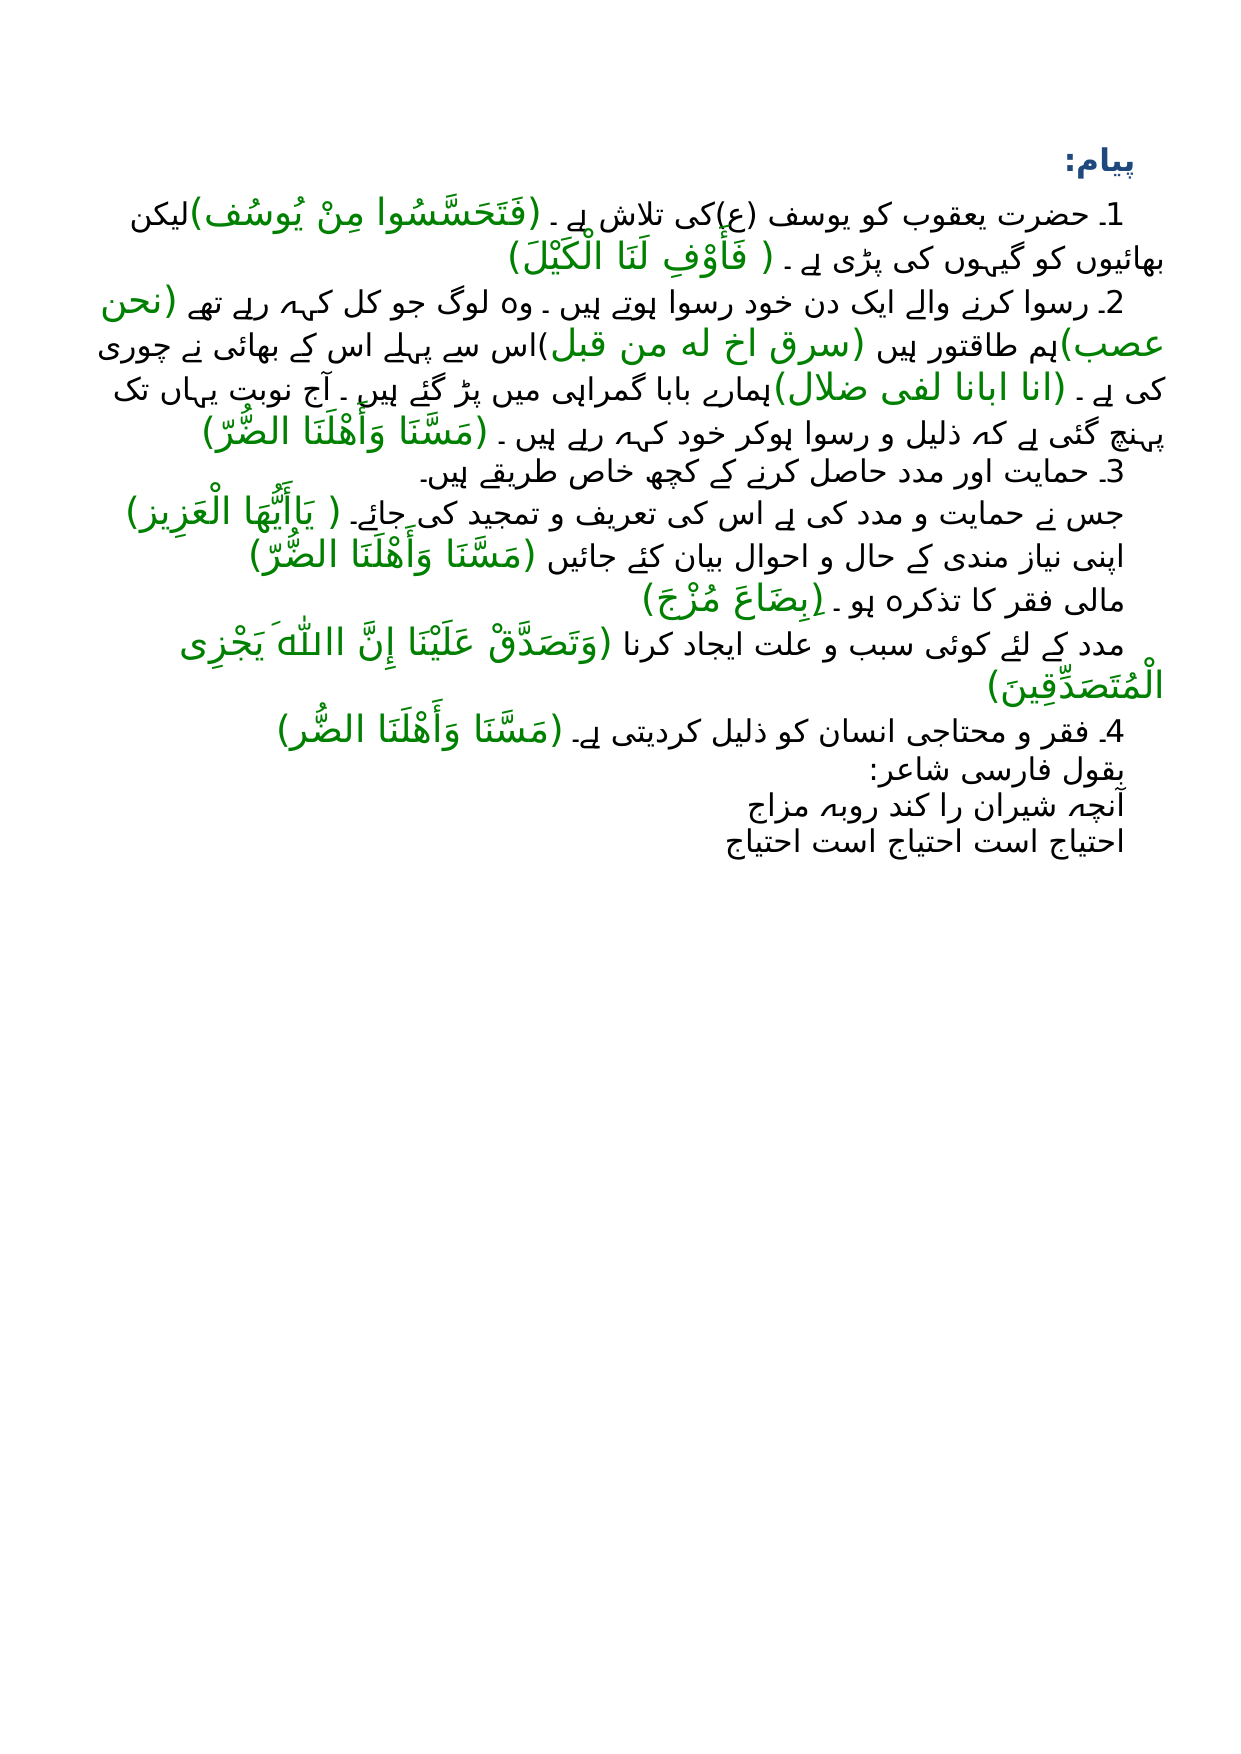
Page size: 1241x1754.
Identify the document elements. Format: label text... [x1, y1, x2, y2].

text احتیاج است احتیاج است احتیاج [75, 824, 1165, 860]
text 1۔ حضرت یعقوب کو یوسف (ع)کی تلاش ہے ۔ (فَتَحَسَّسُوا مِنْ یُوسُف)لیکن بھائیوں کو گیہوں کی پڑی ہے ۔ ( فَأَوْفِ لَنَا الْکَیْلَ) [75, 191, 1165, 278]
text جس نے حمایت و مدد کی ہے اس کی تعریف و تمجید کی جائے۔ ( یَاأَیُّهَا الْعَزِیز) [75, 489, 1165, 533]
text 4۔ فقر و محتاجی انسان کو ذلیل کردیتی ہے۔ (مَسَّنَا وَأَهْلَنَا الضُّر) [75, 707, 1165, 751]
text اپنی نیاز مندی کے حال و احوال بیان کئے جائیں (مَسَّنَا وَأَهْلَنَا الضُّرّ) [75, 533, 1165, 577]
text بقول فارسی شاعر: [75, 751, 1165, 787]
text مالی فقر کا تذکرہ ہو ۔ (ِبِضَاعَ مُزْجَ) [75, 577, 1165, 620]
subtitle پیام: [75, 142, 1165, 178]
text 3۔ حمایت اور مدد حاصل کرنے کے کچھ خاص طریقے ہیں۔ [75, 453, 1165, 489]
text مدد کے لئے کوئی سبب و علت ایجاد کرنا (وَتَصَدَّقْ عَلَیْنَا إِنَّ اﷲَ یَجْزِی الْمُتَصَدِّقِینَ) [75, 620, 1165, 707]
text آنچہ شیران را کند روبہ مزاج [75, 787, 1165, 824]
text 2۔ رسوا کرنے والے ایک دن خود رسوا ہوتے ہیں ۔ وہ لوگ جو کل کہہ رہے تھے (نحن عصب)ہم طاقتور ہیں (سرق اخ له من قبل)اس سے پہلے اس کے بھائی نے چوری کی ہے ۔ (انا ابانا لفی ضلال)ہمارے بابا گمراہی میں پڑ گئے ہیں ۔ آج نوبت یہاں تک پہنچ گئی ہے کہ ذلیل و رسوا ہوکر خود کہہ رہے ہیں ۔ (مَسَّنَا وَأَهْلَنَا الضُّرّ) [75, 278, 1165, 453]
